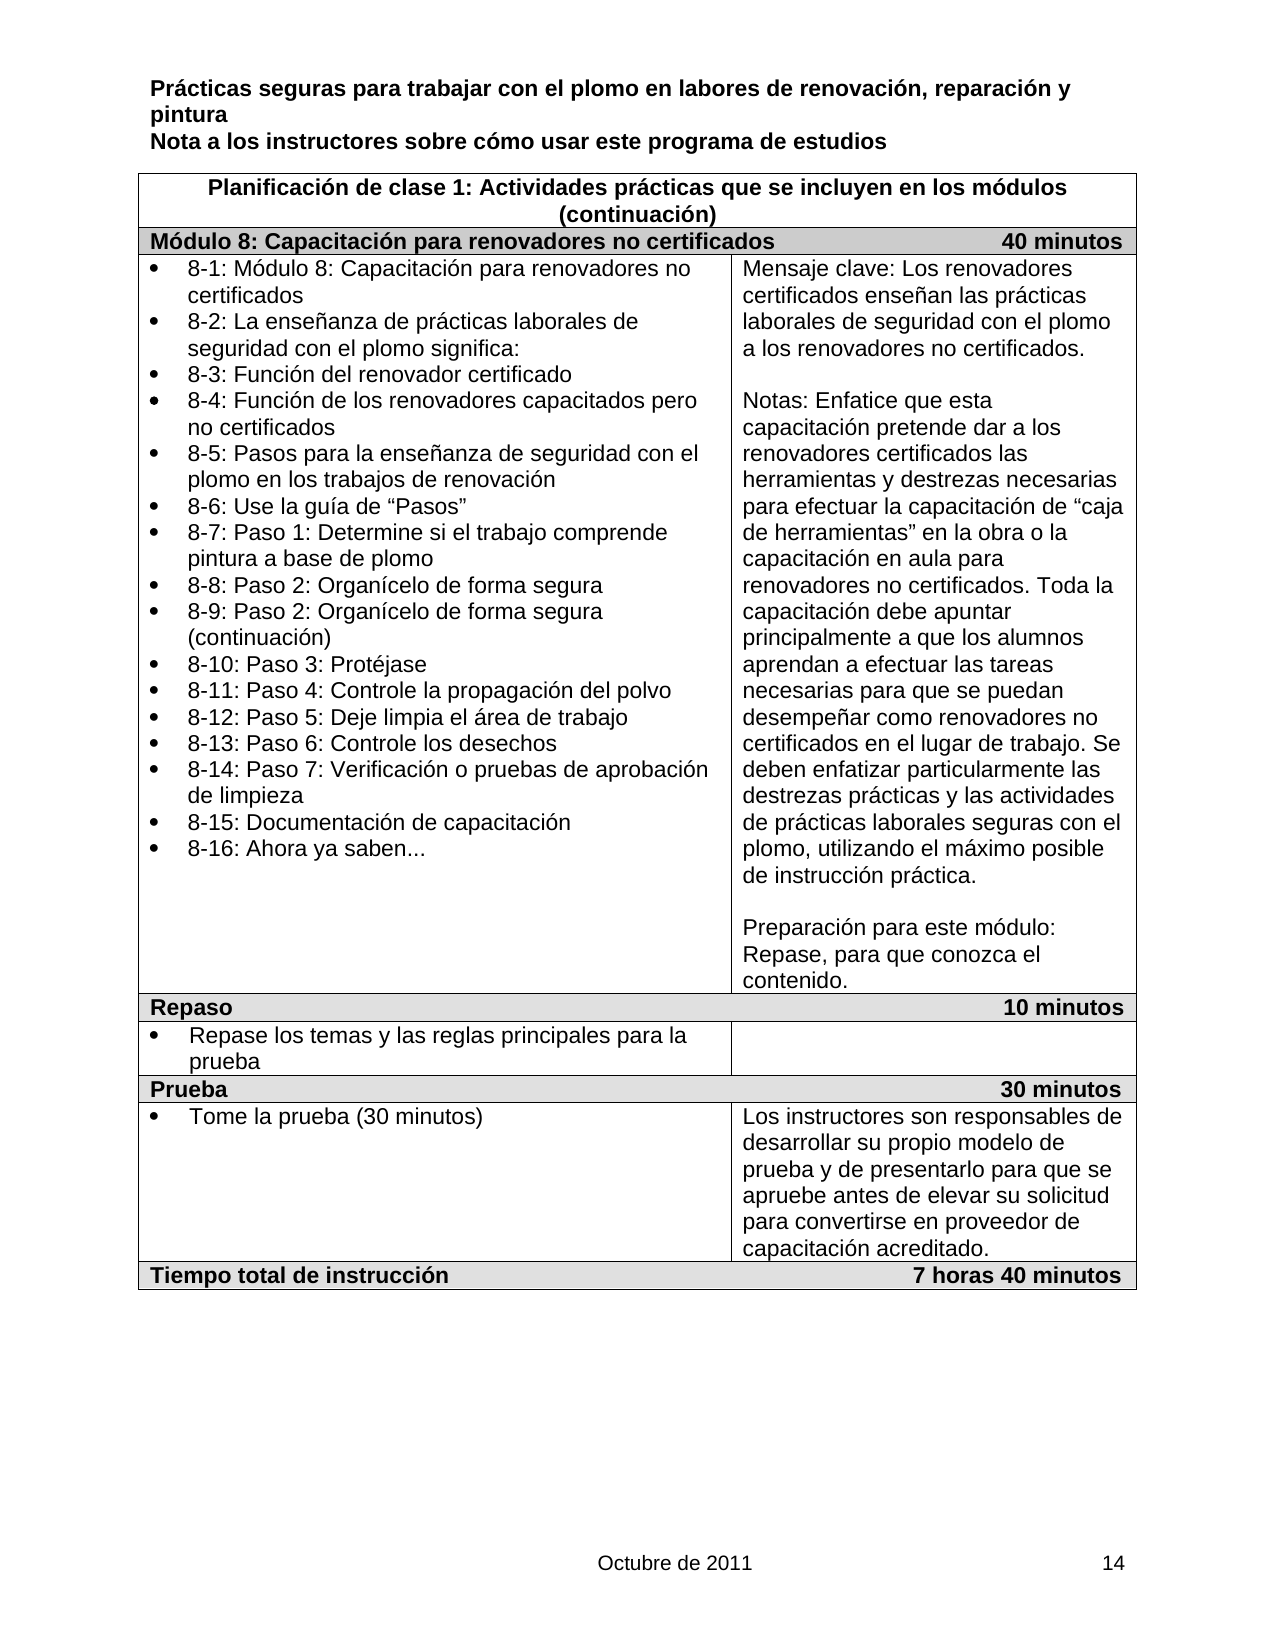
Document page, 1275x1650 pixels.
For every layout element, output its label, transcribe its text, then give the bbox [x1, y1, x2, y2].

table_cell Módulo 8: Capacitación para renovadores no certificados 40 minutos [139, 228, 1136, 254]
table_cell 8-1: Módulo 8: Capacitación para renovadores no certificados 8-2: La enseñanza de prácticas laborales de seguridad con el plomo significa: 8-3: Función del renovador certificado 8-4: Función de los renovadores capacitados pero no certificados 8-5: Pasos para la enseñanza de seguridad con el plomo en los trabajos de renovación 8-6: Use la guía de “Pasos” 8-7: Paso 1: Determine si el trabajo comprende pintura a base de plomo 8-8: Paso 2: Organícelo de forma segura 8-9: Paso 2: Organícelo de forma segura (continuación) 8-10: Paso 3: Protéjase 8-11: Paso 4: Controle la propagación del polvo 8-12: Paso 5: Deje limpia el área de trabajo 8-13: Paso 6: Controle los desechos 8-14: Paso 7: Verificación o pruebas de aprobación de limpieza 8-15: Documentación de capacitación 8-16: Ahora ya saben... [139, 255, 731, 993]
table_header Planificación de clase 1: Actividades prácticas que se incluyen en los módulos (continuación) [139, 174, 1136, 227]
table_cell Tiempo total de instrucción 7 horas 40 minutos [139, 1262, 1136, 1288]
table_cell Tome la prueba (30 minutos) [139, 1103, 731, 1261]
table_cell Repaso 10 minutos [139, 994, 1136, 1021]
table_cell [732, 1022, 1136, 1074]
table_cell Mensaje clave: Los renovadores certificados enseñan las prácticas laborales de seguridad con el plomo a los renovadores no certificados. Notas: Enfatice que esta capacitación pretende dar a los renovadores certificados las herramientas y destrezas necesarias para efectuar la capacitación de “caja de herramientas” en la obra o la capacitación en aula para renovadores no certificados. Toda la capacitación debe apuntar principalmente a que los alumnos aprendan a efectuar las tareas necesarias para que se puedan desempeñar como renovadores no certificados en el lugar de trabajo. Se deben enfatizar particularmente las destrezas prácticas y las actividades de prácticas laborales seguras con el plomo, utilizando el máximo posible de instrucción práctica. Preparación para este módulo: Repase, para que conozca el contenido. [732, 255, 1136, 993]
table_cell Los instructores son responsables de desarrollar su propio modelo de prueba y de presentarlo para que se apruebe antes de elevar su solicitud para convertirse en proveedor de capacitación acreditado. [732, 1103, 1136, 1261]
table_cell Prueba 30 minutos [139, 1076, 1136, 1102]
table_cell Repase los temas y las reglas principales para la prueba [139, 1022, 731, 1074]
